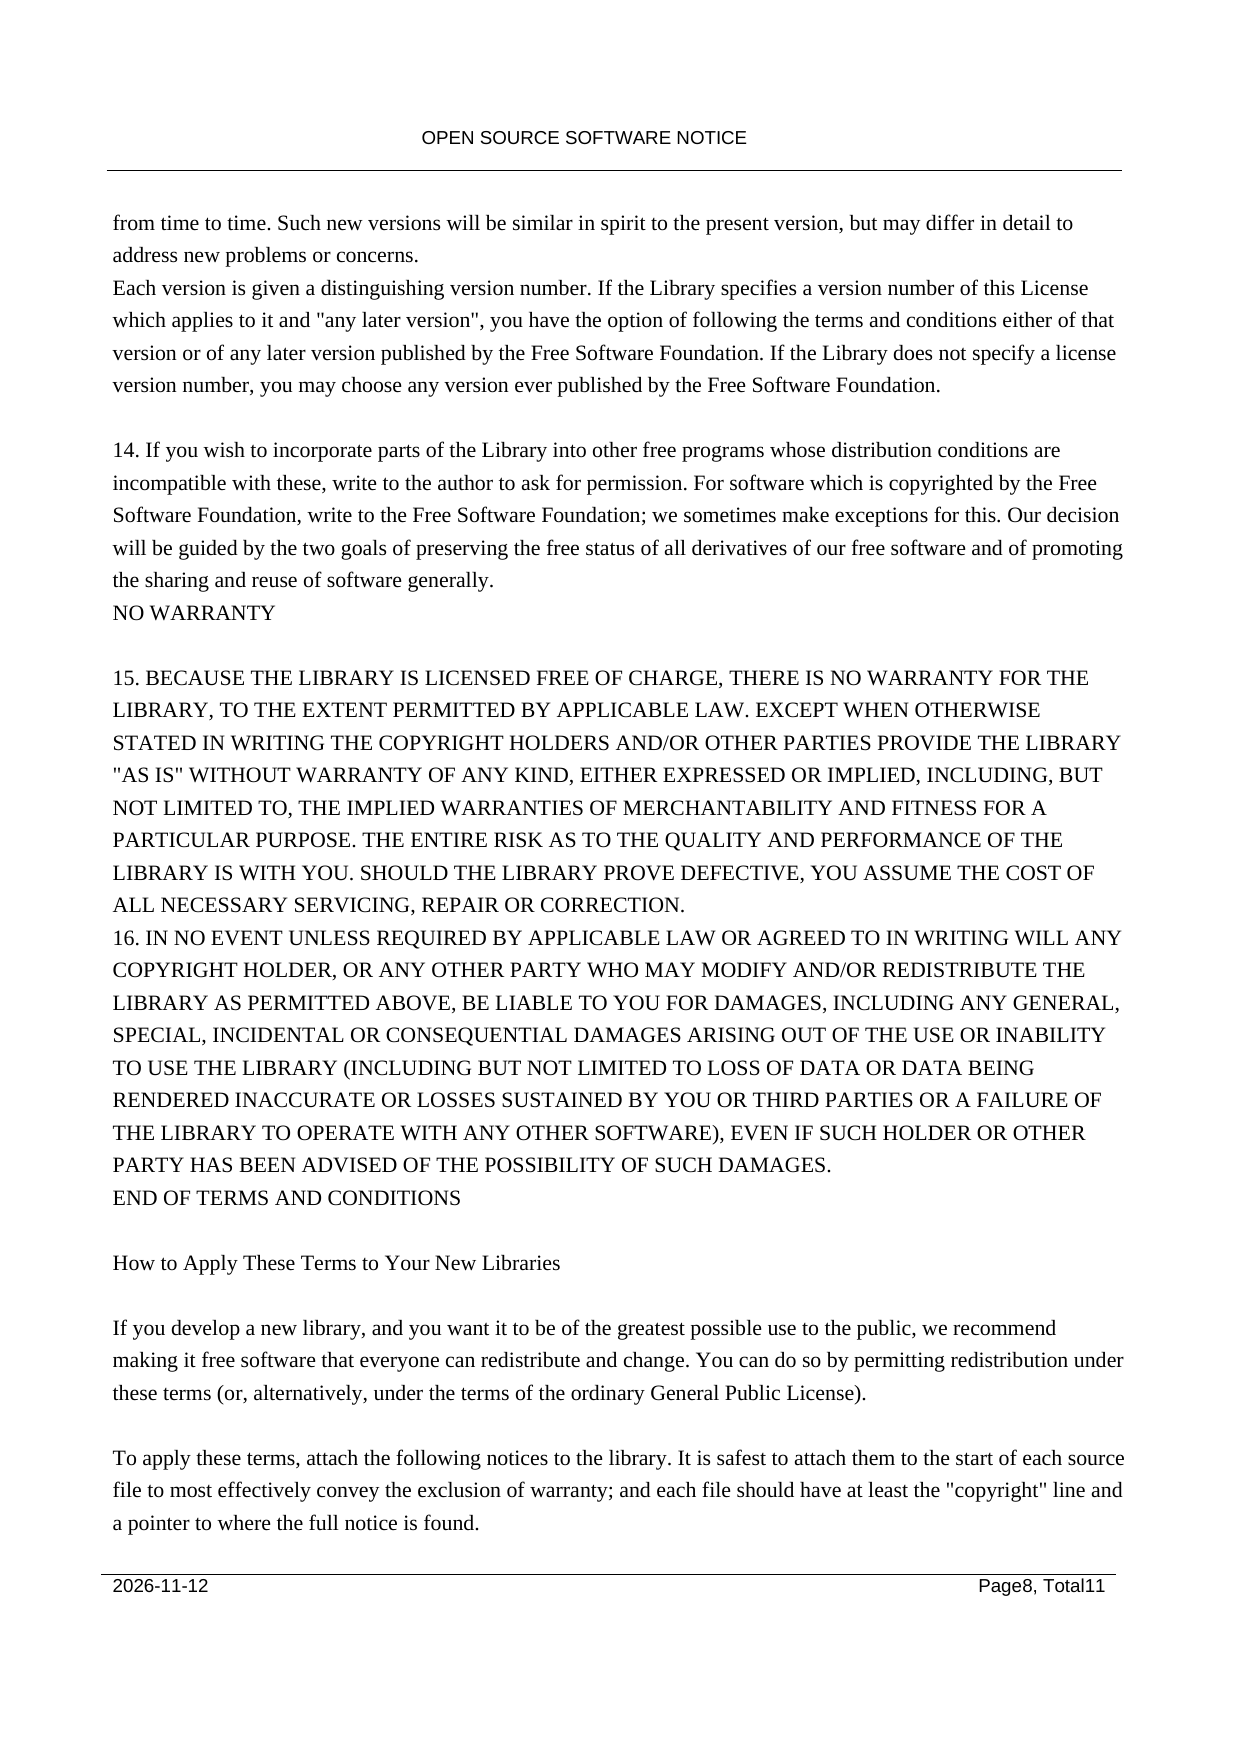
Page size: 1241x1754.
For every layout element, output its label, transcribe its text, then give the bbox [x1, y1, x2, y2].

text 16. IN NO EVENT UNLESS REQUIRED BY APPLICABLE LAW OR AGREED TO IN WRITING WILL ANY COPYRIGHT HOLDER, OR ANY OTHER PARTY WHO MAY MODIFY AND/OR REDISTRIBUTE THE LIBRARY AS PERMITTED ABOVE, BE LIABLE TO YOU FOR DAMAGES, INCLUDING ANY GENERAL, SPECIAL, INCIDENTAL OR CONSEQUENTIAL DAMAGES ARISING OUT OF THE USE OR INABILITY TO USE THE LIBRARY (INCLUDING BUT NOT LIMITED TO LOSS OF DATA OR DATA BEING RENDERED INACCURATE OR LOSSES SUSTAINED BY YOU OR THIRD PARTIES OR A FAILURE OF THE LIBRARY TO OPERATE WITH ANY OTHER SOFTWARE), EVEN IF SUCH HOLDER OR OTHER PARTY HAS BEEN ADVISED OF THE POSSIBILITY OF SUCH DAMAGES. [112, 921, 1128, 1181]
text To apply these terms, attach the following notices to the library. It is safest to attach them to the start of each source file to most effectively convey the exclusion of warranty; and each file should have at least the "copyright" line and a pointer to where the full notice is found. [112, 1441, 1128, 1539]
text END OF TERMS AND CONDITIONS [112, 1181, 1128, 1214]
text How to Apply These Terms to Your New Libraries [112, 1246, 1128, 1279]
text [112, 206, 1128, 271]
text If you develop a new library, and you want it to be of the greatest possible use to the public, we recommend making it free software that everyone can redistribute and change. You can do so by permitting redistribution under these terms (or, alternatively, under the terms of the ordinary General Public License). [112, 1311, 1128, 1409]
text 15. BECAUSE THE LIBRARY IS LICENSED FREE OF CHARGE, THERE IS NO WARRANTY FOR THE LIBRARY, TO THE EXTENT PERMITTED BY APPLICABLE LAW. EXCEPT WHEN OTHERWISE STATED IN WRITING THE COPYRIGHT HOLDERS AND/OR OTHER PARTIES PROVIDE THE LIBRARY "AS IS" WITHOUT WARRANTY OF ANY KIND, EITHER EXPRESSED OR IMPLIED, INCLUDING, BUT NOT LIMITED TO, THE IMPLIED WARRANTIES OF MERCHANTABILITY AND FITNESS FOR A PARTICULAR PURPOSE. THE ENTIRE RISK AS TO THE QUALITY AND PERFORMANCE OF THE LIBRARY IS WITH YOU. SHOULD THE LIBRARY PROVE DEFECTIVE, YOU ASSUME THE COST OF ALL NECESSARY SERVICING, REPAIR OR CORRECTION. [112, 661, 1128, 921]
text Each version is given a distinguishing version number. If the Library specifies a version number of this License which applies to it and "any later version", you have the option of following the terms and conditions either of that version or of any later version published by the Free Software Foundation. If the Library does not specify a license version number, you may choose any version ever published by the Free Software Foundation. [112, 271, 1128, 401]
text 14. If you wish to incorporate parts of the Library into other free programs whose distribution conditions are incompatible with these, write to the author to ask for permission. For software which is copyrighted by the Free Software Foundation, write to the Free Software Foundation; we sometimes make exceptions for this. Our decision will be guided by the two goals of preserving the free status of all derivatives of our free software and of promoting the sharing and reuse of software generally. [112, 434, 1128, 596]
text NO WARRANTY [112, 596, 1128, 629]
